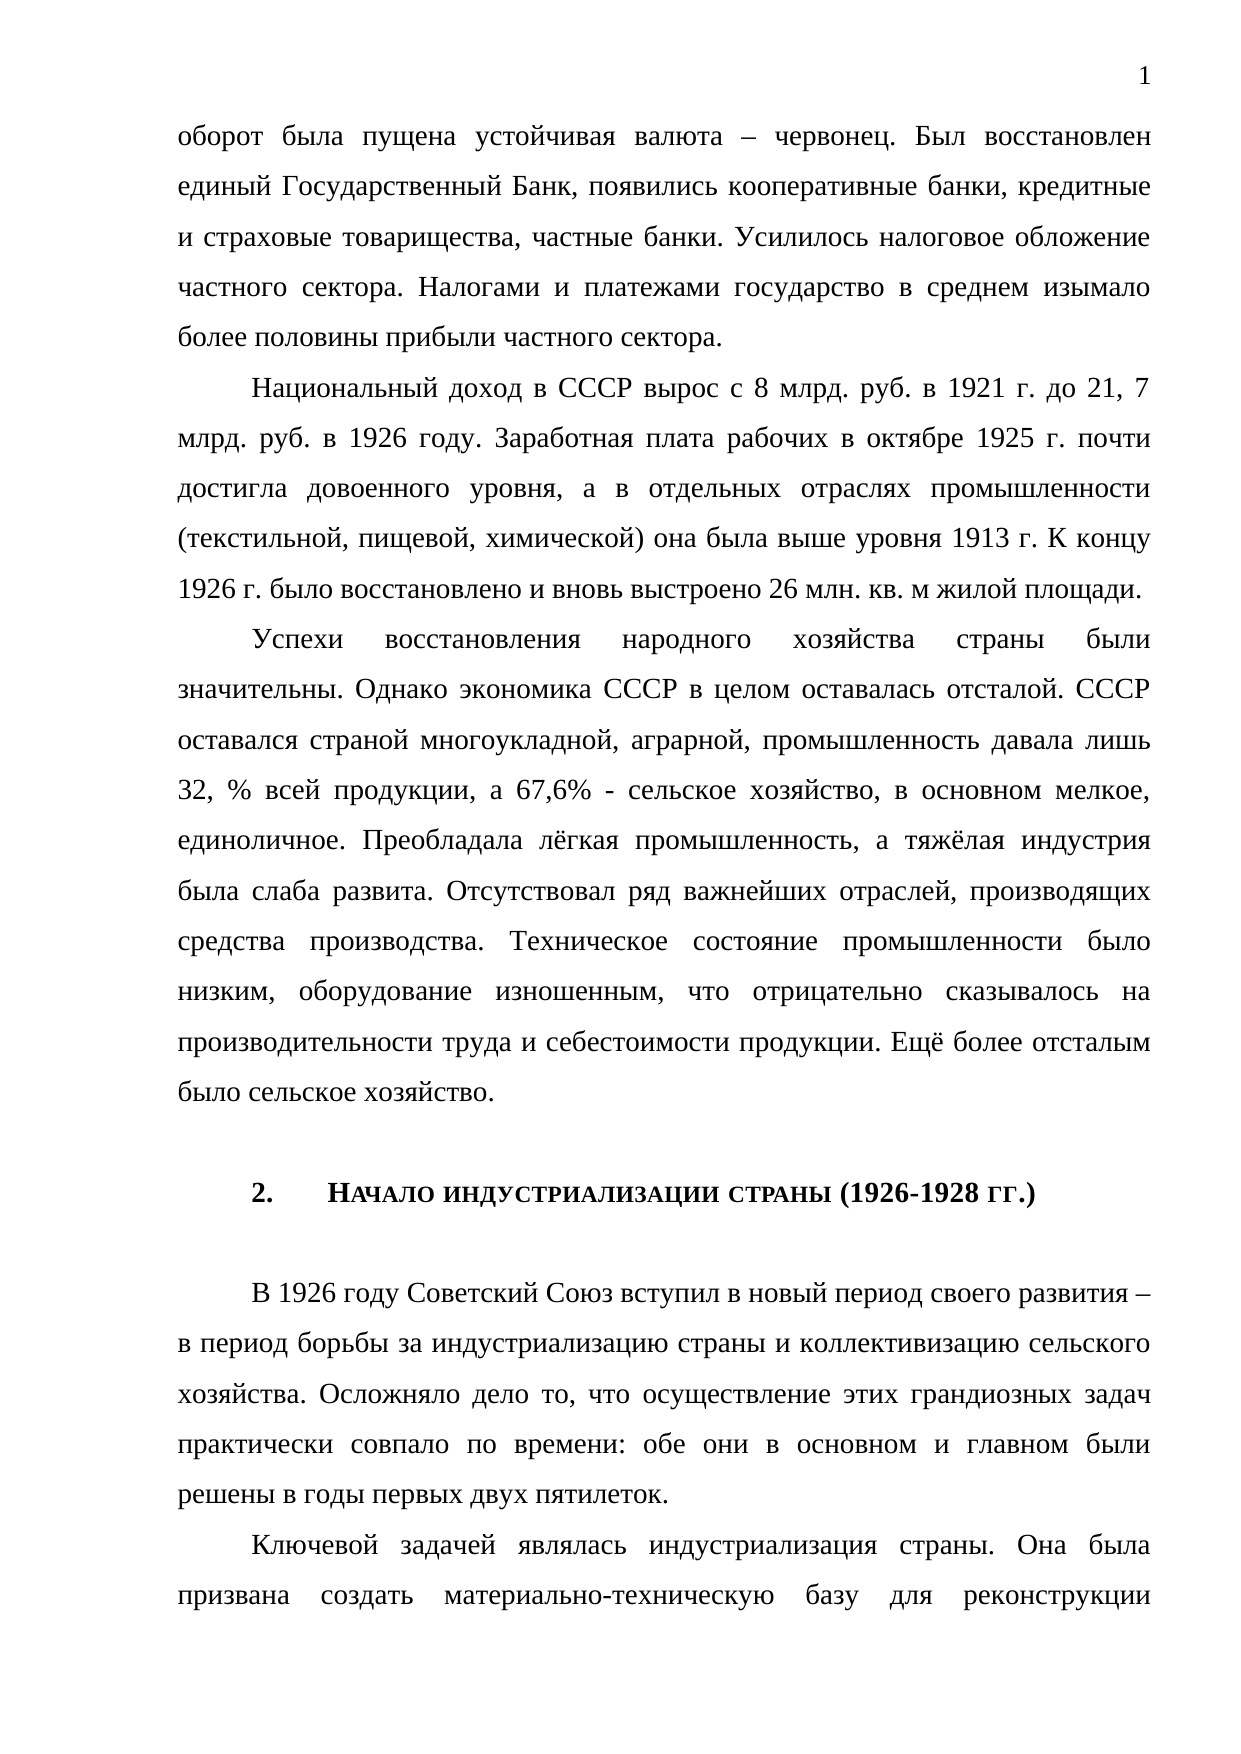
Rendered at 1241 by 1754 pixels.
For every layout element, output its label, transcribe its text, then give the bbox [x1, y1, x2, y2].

subtitle Начало индустриализации страны (1926-1928 гг.) [177, 1175, 1152, 1208]
text Успехи восстановления народного хозяйства страны были значительны. Однако экономика СССР в целом оставалась отсталой. СССР оставался страной многоукладной, аграрной, промышленность давала лишь 32, % всей продукции, а 67,6% - сельское хозяйство, в основном мелкое, единоличное. Преобладала лёгкая промышленность, а тяжёлая индустрия была слаба развита. Отсутствовал ряд важнейших отраслей, производящих средства производства. Техническое состояние промышленности было низким, оборудование изношенным, что отрицательно сказывалось на производительности труда и себестоимости продукции. Ещё более отсталым было сельское хозяйство. [177, 621, 1152, 1108]
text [177, 118, 1152, 353]
text В 1926 году Советский Союз вступил в новый период своего развития – в период борьбы за индустриализацию страны и коллективизацию сельского хозяйства. Осложняло дело то, что осуществление этих грандиозных задач практически совпало по времени: обе они в основном и главном были решены в годы первых двух пятилеток. [177, 1275, 1152, 1510]
text Национальный доход в СССР вырос с 8 млрд. руб. в 1921 г. до 21, 7 млрд. руб. в 1926 году. Заработная плата рабочих в октябре 1925 г. почти достигла довоенного уровня, а в отдельных отраслях промышленности (текстильной, пищевой, химической) она была выше уровня 1913 г. К концу 1926 г. было восстановлено и вновь выстроено 26 млн. кв. м жилой площади. [177, 370, 1152, 604]
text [177, 1527, 1152, 1611]
